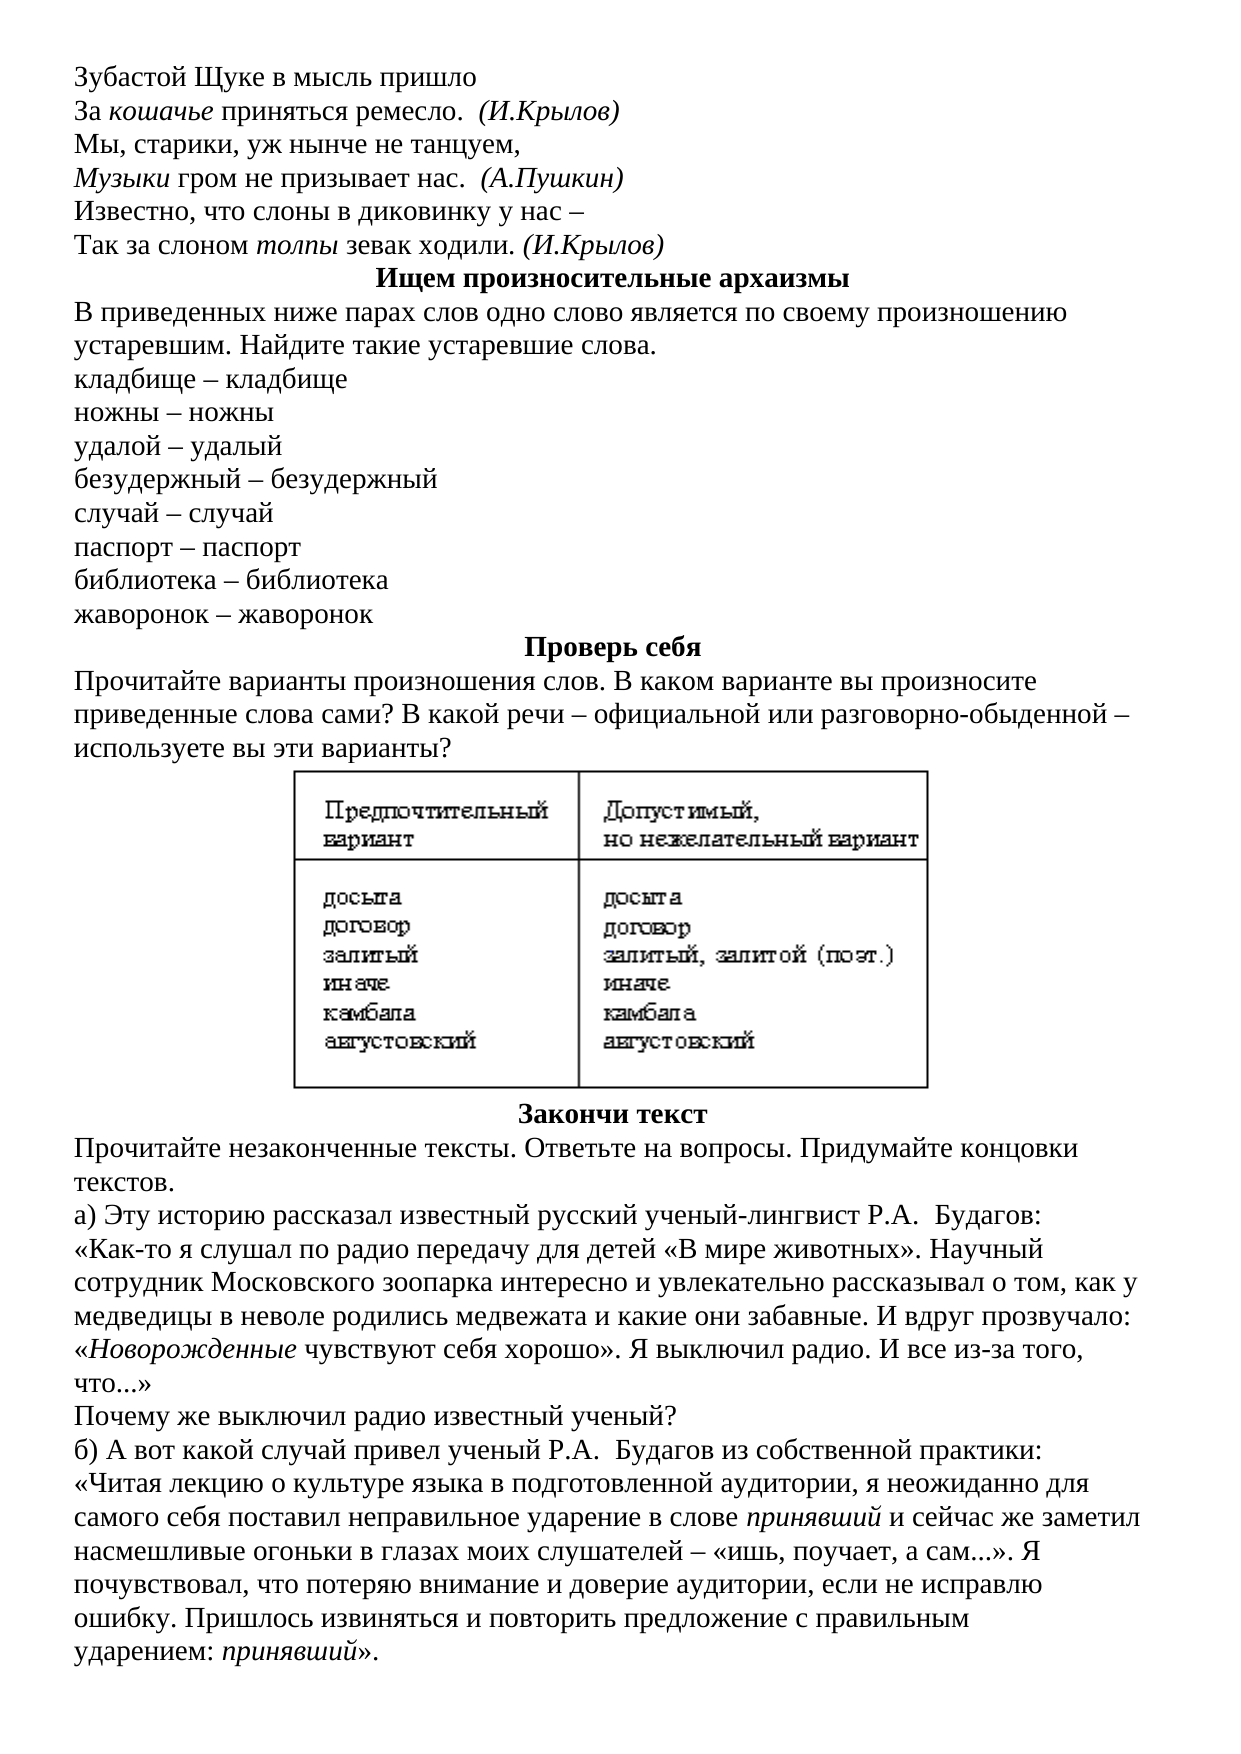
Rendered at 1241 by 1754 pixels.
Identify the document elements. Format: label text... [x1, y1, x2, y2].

text случай – случай [74, 495, 1152, 529]
text паспорт – паспорт [74, 529, 1152, 562]
text Прочитайте варианты произношения слов. В каком варианте вы произносите приведенные слова сами? В какой речи – официальной или разговорно-обыденной – используете вы эти варианты? [74, 663, 1152, 763]
text библиотека – библиотека [74, 562, 1152, 596]
text Почему же выключил радио известный ученый? [74, 1398, 1152, 1432]
text Зубастой Щуке в мысль пришло За кошачье приняться ремесло. (И.Крылов) [74, 59, 1152, 126]
text Мы, старики, уж нынче не танцуем, Музыки гром не призывает нас. (А.Пушкин) [74, 126, 1152, 193]
text Закончи текст [74, 1097, 1152, 1130]
text Ищем произносительные архаизмы [74, 260, 1152, 294]
text «Читая лекцию о культуре языка в подготовленной аудитории, я неожиданно для самого себя поставил неправильное ударение в слове принявший и сейчас же заметил насмешливые огоньки в глазах моих слушателей – «ишь, поучает, а сам...». Я почувствовал, что потеряю внимание и доверие аудитории, если не исправлю ошибку. Пришлось извиняться и повторить предложение с правильным ударением: принявший». [74, 1466, 1152, 1667]
text Известно, что слоны в диковинку у нас – Так за слоном толпы зевак ходили. (И.Крылов) [74, 193, 1152, 260]
text Прочитайте незаконченные тексты. Ответьте на вопросы. Придумайте концовки текстов. [74, 1130, 1152, 1197]
text удалой – удалый [74, 428, 1152, 462]
text кладбище – кладбище [74, 361, 1152, 394]
text Проверь себя [74, 629, 1152, 663]
text б) А вот какой случай привел ученый Р.А. Будагов из собственной практики: [74, 1432, 1152, 1466]
text жаворонок – жаворонок [74, 596, 1152, 629]
picture [288, 763, 937, 1097]
text безудержный – безудержный [74, 462, 1152, 495]
text а) Эту историю рассказал известный русский ученый-лингвист Р.А. Будагов: [74, 1197, 1152, 1231]
text ножны – ножны [74, 394, 1152, 428]
text В приведенных ниже парах слов одно слово является по своему произношению устаревшим. Найдите такие устаревшие слова. [74, 294, 1152, 361]
text «Как-то я слушал по радио передачу для детей «В мире животных». Научный сотрудник Московского зоопарка интересно и увлекательно рассказывал о том, как у медведицы в неволе родились медвежата и какие они забавные. И вдруг прозвучало: «Новорожденные чувствуют себя хорошо». Я выключил радио. И все из-за того, что...» [74, 1231, 1152, 1398]
